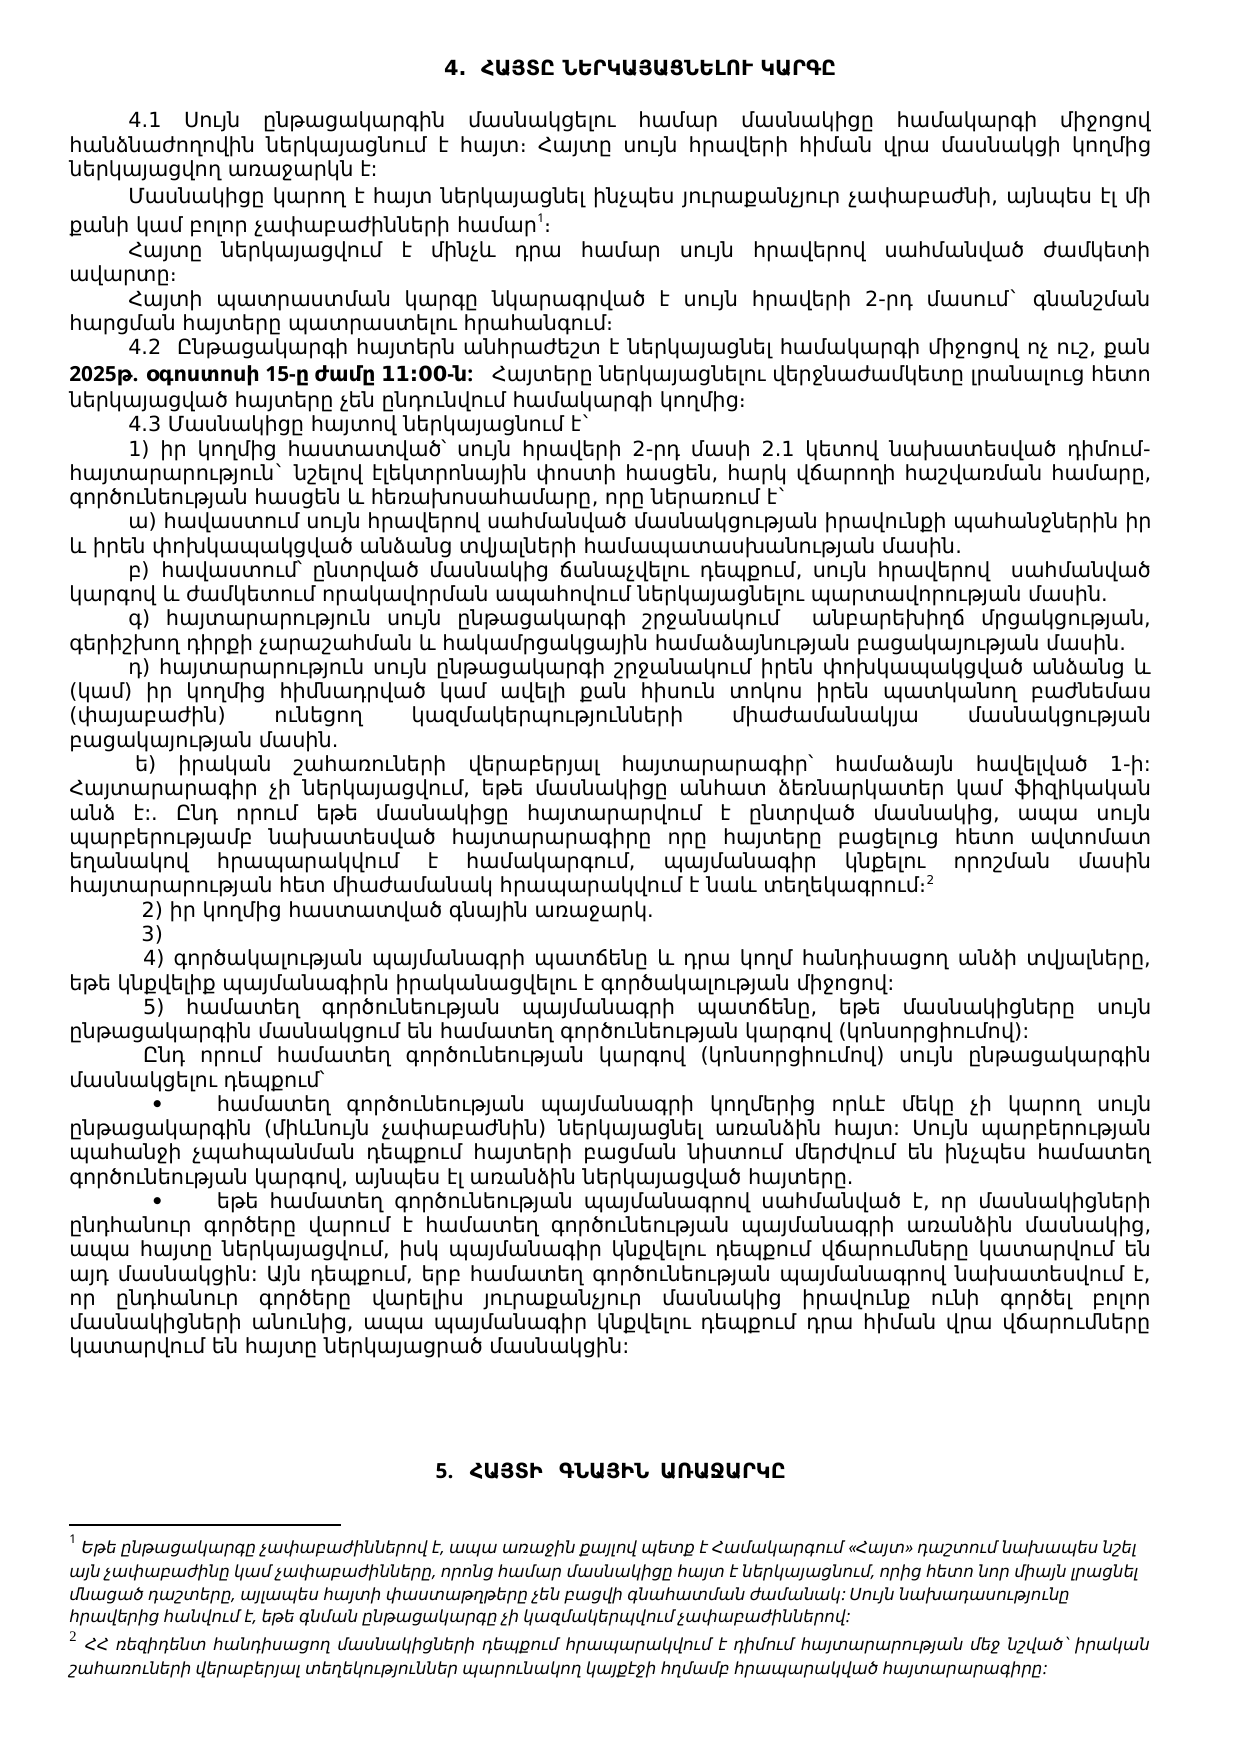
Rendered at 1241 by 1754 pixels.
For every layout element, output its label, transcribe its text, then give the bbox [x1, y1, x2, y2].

text գ) հայտարարություն սույն ընթացակարգի շրջանակում անբարեխիղճ մրցակցության, գերիշխող դիրքի չարաշահման և հակամրցակցային համաձայնության բացակայության մասին. [69, 606, 1152, 655]
text ա) հավաստում սույն հրավերով սահմանված մասնակցության իրավունքի պահանջներին իր և իրեն փոխկապակցված անձանց տվյալների համապատասխանության մասին. [69, 509, 1152, 558]
text 5) համատեղ գործունեության պայմանագրի պատճենը, եթե մասնակիցները սույն ընթացակարգին մասնակցում են համատեղ գործունեության կարգով (կոնսորցիումով): [69, 995, 1152, 1043]
text 4. ՀԱՅՏԸ ՆԵՐԿԱՅԱՑՆԵԼՈՒ ԿԱՐԳԸ [69, 56, 1152, 80]
list համատեղ գործունեության պայմանագրի կողմերից որևէ մեկը չի կարող սույն ընթացակարգին (միևնույն չափաբաժնին) ներկայացնել առանձին հայտ: Սույն պարբերության պահանջի չպահպանման դեպքում հայտերի բացման նիստում մերժվում են ինչպես համատեղ գործունեության կարգով, այնպես էլ առանձին ներկայացված հայտերը. [69, 1092, 1152, 1189]
text 4.1 Սույն ընթացակարգին մասնակցելու համար մասնակիցը համակարգի միջոցով հանձնաժողովին ներկայացնում է հայտ։ Հայտը սույն հրավերի հիման վրա մասնակցի կողմից ներկայացվող առաջարկն է: [69, 108, 1152, 181]
text դ) հայտարարություն սույն ընթացակարգի շրջանակում իրեն փոխկապակցված անձանց և (կամ) իր կողմից հիմնադրված կամ ավելի քան հիսուն տոկոս իրեն պատկանող բաժնեմաս (փայաբաժին) ունեցող կազմակերպությունների միաժամանակյա մասնակցության բացակայության մասին. [69, 655, 1152, 752]
text բ) հավաստում՝ ընտրված մասնակից ճանաչվելու դեպքում, սույն հրավերով սահմանված կարգով և ժամկետում որակավորման ապահովում ներկայացնելու պարտավորության մասին. [69, 558, 1152, 606]
text 4.3 Մասնակիցը հայտով ներկայացնում է` [69, 412, 1152, 437]
text Մասնակիցը կարող է հայտ ներկայացնել ինչպես յուրաքանչյուր չափաբաժնի, այնպես էլ մի քանի կամ բոլոր չափաբաժինների համար։ [69, 181, 1152, 238]
text 3) [69, 922, 1152, 946]
text 2) իր կողմից հաստատված գնային առաջարկ. [69, 898, 1152, 922]
text 5. ՀԱՅՏԻ ԳՆԱՅԻՆ ԱՌԱՋԱՐԿԸ [69, 1456, 1152, 1484]
list եթե համատեղ գործունեության պայմանագրով սահմանված է, որ մասնակիցների ընդհանուր գործերը վարում է համատեղ գործունեության պայմանագրի առանձին մասնակից, ապա հայտը ներկայացվում, իսկ պայմանագիր կնքվելու դեպքում վճարումները կատարվում են այդ մասնակցին: Այն դեպքում, երբ համատեղ գործունեության պայմանագրով նախատեսվում է, որ ընդհանուր գործերը վարելիս յուրաքանչյուր մասնակից իրավունք ունի գործել բոլոր մասնակիցների անունից, ապա պայմանագիր կնքվելու դեպքում դրա հիման վրա վճարումները կատարվում են հայտը ներկայացրած մասնակցին: [69, 1189, 1152, 1359]
text 4.2 Ընթացակարգի հայտերն անհրաժեշտ է ներկայացնել համակարգի միջոցով ոչ ուշ, քան 2025թ. օգոստոսի 15-ը ժամը 11:00-ն: Հայտերը ներկայացնելու վերջնաժամկետը լրանալուց հետո ներկայացված հայտերը չեն ընդունվում համակարգի կողմից։ [69, 335, 1152, 412]
text 4) գործակալության պայմանագրի պատճենը և դրա կողմ հանդիսացող անձի տվյալները, եթե կնքվելիք պայմանագիրն իրականացվելու է գործակալության միջոցով: [69, 946, 1152, 995]
text Ընդ որում համատեղ գործունեության կարգով (կոնսորցիումով) սույն ընթացակարգին մասնակցելու դեպքում՝ [69, 1043, 1152, 1092]
text 1) իր կողմից հաստատված՝ սույն հրավերի 2-րդ մասի 2.1 կետով նախատեսված դիմում-հայտարարություն` նշելով էլեկտրոնային փոստի հասցեն, հարկ վճարողի հաշվառման համարը, գործունեության հասցեն և հեռախոսահամարը, որը ներառում է` [69, 437, 1152, 509]
text Հայտի պատրաստման կարգը նկարագրված է սույն հրավերի 2-րդ մասում` գնանշման հարցման հայտերը պատրաստելու հրահանգում։ [69, 287, 1152, 335]
text Հայտը ներկայացվում է մինչև դրա համար սույն հրավերով սահմանված ժամկետի ավարտը։ [69, 238, 1152, 287]
text ե) իրական շահառուների վերաբերյալ հայտարարագիր՝ համաձայն հավելված 1-ի: Հայտարարագիր չի ներկայացվում, եթե մասնակիցը անհատ ձեռնարկատեր կամ ֆիզիկական անձ է:. Ընդ որում եթե մասնակիցը հայտարարվում է ընտրված մասնակից, ապա սույն պարբերությամբ նախատեսված հայտարարագիրը որը հայտերը բացելուց հետո ավտոմատ եղանակով հրապարակվում է համակարգում, պայմանագիր կնքելու որոշման մասին հայտարարության հետ միաժամանակ հրապարակվում է նաև տեղեկագրում։ [69, 752, 1152, 898]
